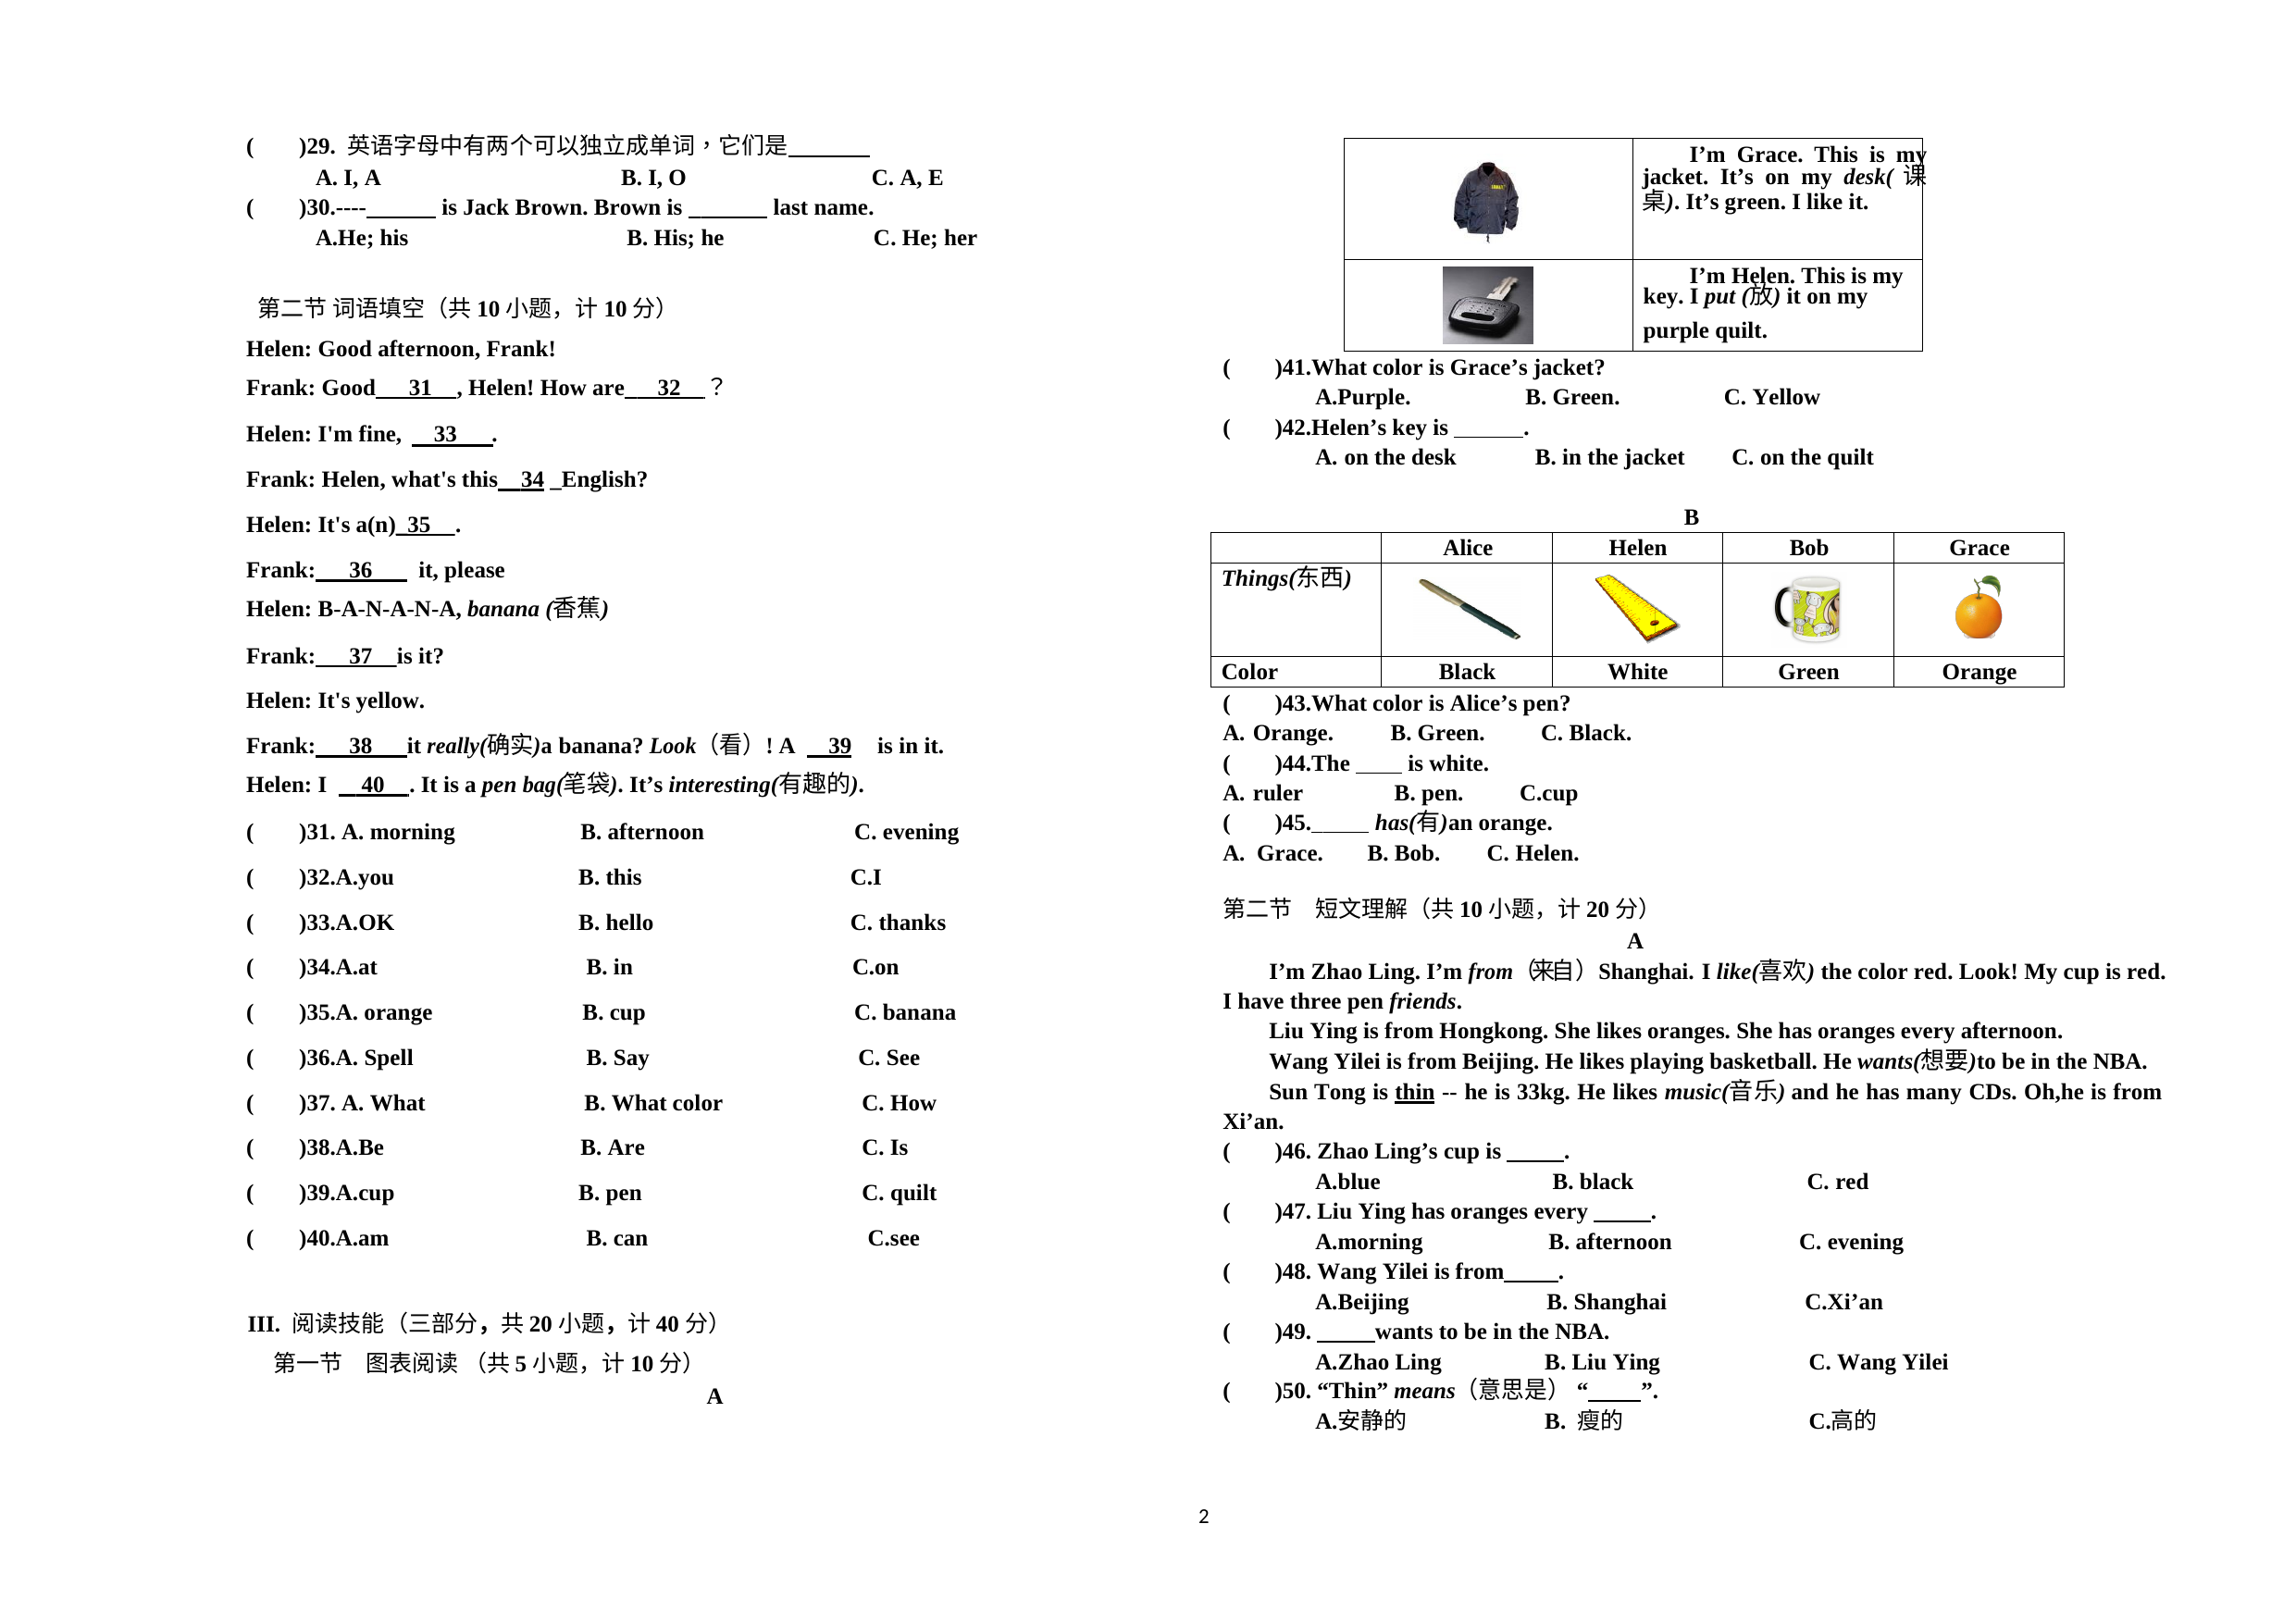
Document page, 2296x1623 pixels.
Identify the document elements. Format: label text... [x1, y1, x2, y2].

text ( )29. 英语字母中有两个可以独立成单词，它们是 [246, 130, 980, 161]
text A.Purple. B. Green. C. Yellow [1315, 383, 2174, 410]
text ( )38.A.Be B. Are C. Is [246, 1134, 980, 1160]
table_cell [1345, 260, 1632, 351]
table_cell Color [1211, 657, 1381, 687]
text ( )48. Wang Yilei is from . [1222, 1258, 2174, 1284]
text Frank: Helen, what's this 34 _English? Helen: It's a(n)_35 . [246, 465, 652, 537]
table_cell [1894, 564, 2064, 655]
picture [1443, 266, 1533, 344]
text III. 阅读技能（三部分，共 20 小题，计 40 分） 第一节 图表阅读 （共 5 小题，计 10 分） [243, 1305, 735, 1378]
picture [1413, 577, 1521, 641]
table_cell Black [1382, 657, 1552, 687]
text B [1679, 503, 1704, 530]
text Wang Yilei is from Beijing. He likes playing basketball. He wants(想要)to be in the NBA. Sun Tong is thin -- he is 33kg. He likes music(音乐) and he has many CDs. Oh,he is from [1269, 1045, 2169, 1105]
text ( )46. Zhao Ling’s cup is . [1222, 1137, 2174, 1164]
text ( )31. A. morning B. afternoon C. evening [246, 818, 980, 845]
picture [1451, 154, 1527, 246]
table_header [1211, 533, 1381, 563]
table_cell White [1553, 657, 1722, 687]
text A. Orange. B. Green. C. Black. ( )44.The is white. [1222, 719, 1639, 775]
text A [701, 1384, 727, 1409]
text A.He; his B. His; he C. He; her [316, 224, 986, 251]
text A.安静的 B. 瘦的 C.高的 [1315, 1405, 2174, 1435]
text A. ruler B. pen. C.cup [1222, 779, 2174, 806]
table_header Grace [1894, 533, 2064, 563]
table_cell [1553, 564, 1722, 655]
text ( )35.A. orange B. cup C. banana [246, 998, 980, 1025]
table_cell [1723, 564, 1893, 655]
text ( )42.Helen’s key is . [1222, 414, 2174, 440]
text Helen: I'm fine, 33 . [246, 420, 980, 447]
text Helen: B-A-N-A-N-A, banana (香蕉) [246, 590, 980, 624]
text A [1622, 927, 1648, 954]
text Frank: 36 it, please [246, 556, 980, 583]
text ( )41.What color is Grace’s jacket? [1222, 353, 2174, 380]
text ( )33.A.OK B. hello C. thanks [246, 909, 980, 935]
text A.Beijing B. Shanghai C.Xi’an [1315, 1288, 2174, 1315]
table_header Helen [1553, 533, 1722, 563]
text Xi’an. [1222, 1108, 2174, 1134]
text Liu Ying is from Hongkong. She likes oranges. She has oranges every afternoon. [1269, 1017, 2174, 1044]
text ( )32.A.you B. this C.I [246, 863, 980, 890]
text 第二节 词语填空（共 10 小题，计 10 分） [257, 290, 980, 324]
text ( )49. wants to be in the NBA. [1222, 1318, 2174, 1344]
text ( )43.What color is Alice’s pen? [1222, 689, 2174, 715]
table_header Alice [1382, 533, 1552, 563]
text ( )40.A.am B. can C.see [246, 1224, 980, 1251]
text ( )47. Liu Ying has oranges every . [1222, 1197, 2174, 1224]
table_header Bob [1723, 533, 1893, 563]
picture [1954, 576, 2003, 638]
text ( )36.A. Spell B. Say C. See [246, 1044, 980, 1071]
text Frank: Good 31 , Helen! How are 32 ？ [246, 370, 980, 402]
text ( )45. has(有)an orange. [1222, 806, 2174, 836]
picture [1771, 572, 1847, 648]
text A. Grace. B. Bob. C. Helen. [1222, 839, 2174, 866]
table_header I’m Grace. This is my jacket. It’s on my desk( 课 桌). It’s green. I like it. [1633, 139, 1922, 259]
text ( )39.A.cup B. pen C. quilt [246, 1179, 980, 1206]
table_cell [1382, 564, 1552, 655]
text ( )37. A. What B. What color C. How [246, 1089, 980, 1116]
table_cell I’m Helen. This is my key. I put (放) it on my purple quilt. [1633, 260, 1922, 351]
text 第二节 短文理解（共 10 小题，计 20 分） [1222, 890, 2174, 923]
text A.morning B. afternoon C. evening [1315, 1228, 2174, 1255]
text Helen: I 40 . It is a pen bag(笔袋). It’s interesting(有趣的). [246, 767, 980, 799]
table_cell Things(东西) [1211, 564, 1381, 655]
table_cell Orange [1894, 657, 2064, 687]
text I’m Zhao Ling. I’m from（来自）Shanghai. I like(喜欢) the color red. Look! My cup is red. I have three pen friends. [1222, 955, 2167, 1015]
table_header [1345, 139, 1632, 259]
text Frank: 37 is it? Helen: It's yellow. [246, 642, 449, 713]
table_cell Green [1723, 657, 1893, 687]
text A. I, A B. I, O C. A, E ( )30.---- is Jack Brown. Brown is last name. [246, 164, 948, 220]
text A.Zhao Ling B. Liu Ying C. Wang Yilei [1315, 1348, 2174, 1375]
text A. on the desk B. in the jacket C. on the quilt [1315, 443, 2174, 470]
text Frank: 38 it really(确实)a banana? Look（看）! A 39 is in it. [246, 732, 980, 759]
text ( )34.A.at B. in C.on [246, 954, 980, 980]
text ( )50. “Thin” means（意思是） “ ”. [1222, 1375, 2174, 1405]
text Helen: Good afternoon, Frank! [246, 335, 980, 361]
text A.blue B. black C. red [1315, 1168, 2174, 1195]
picture [1595, 574, 1681, 644]
